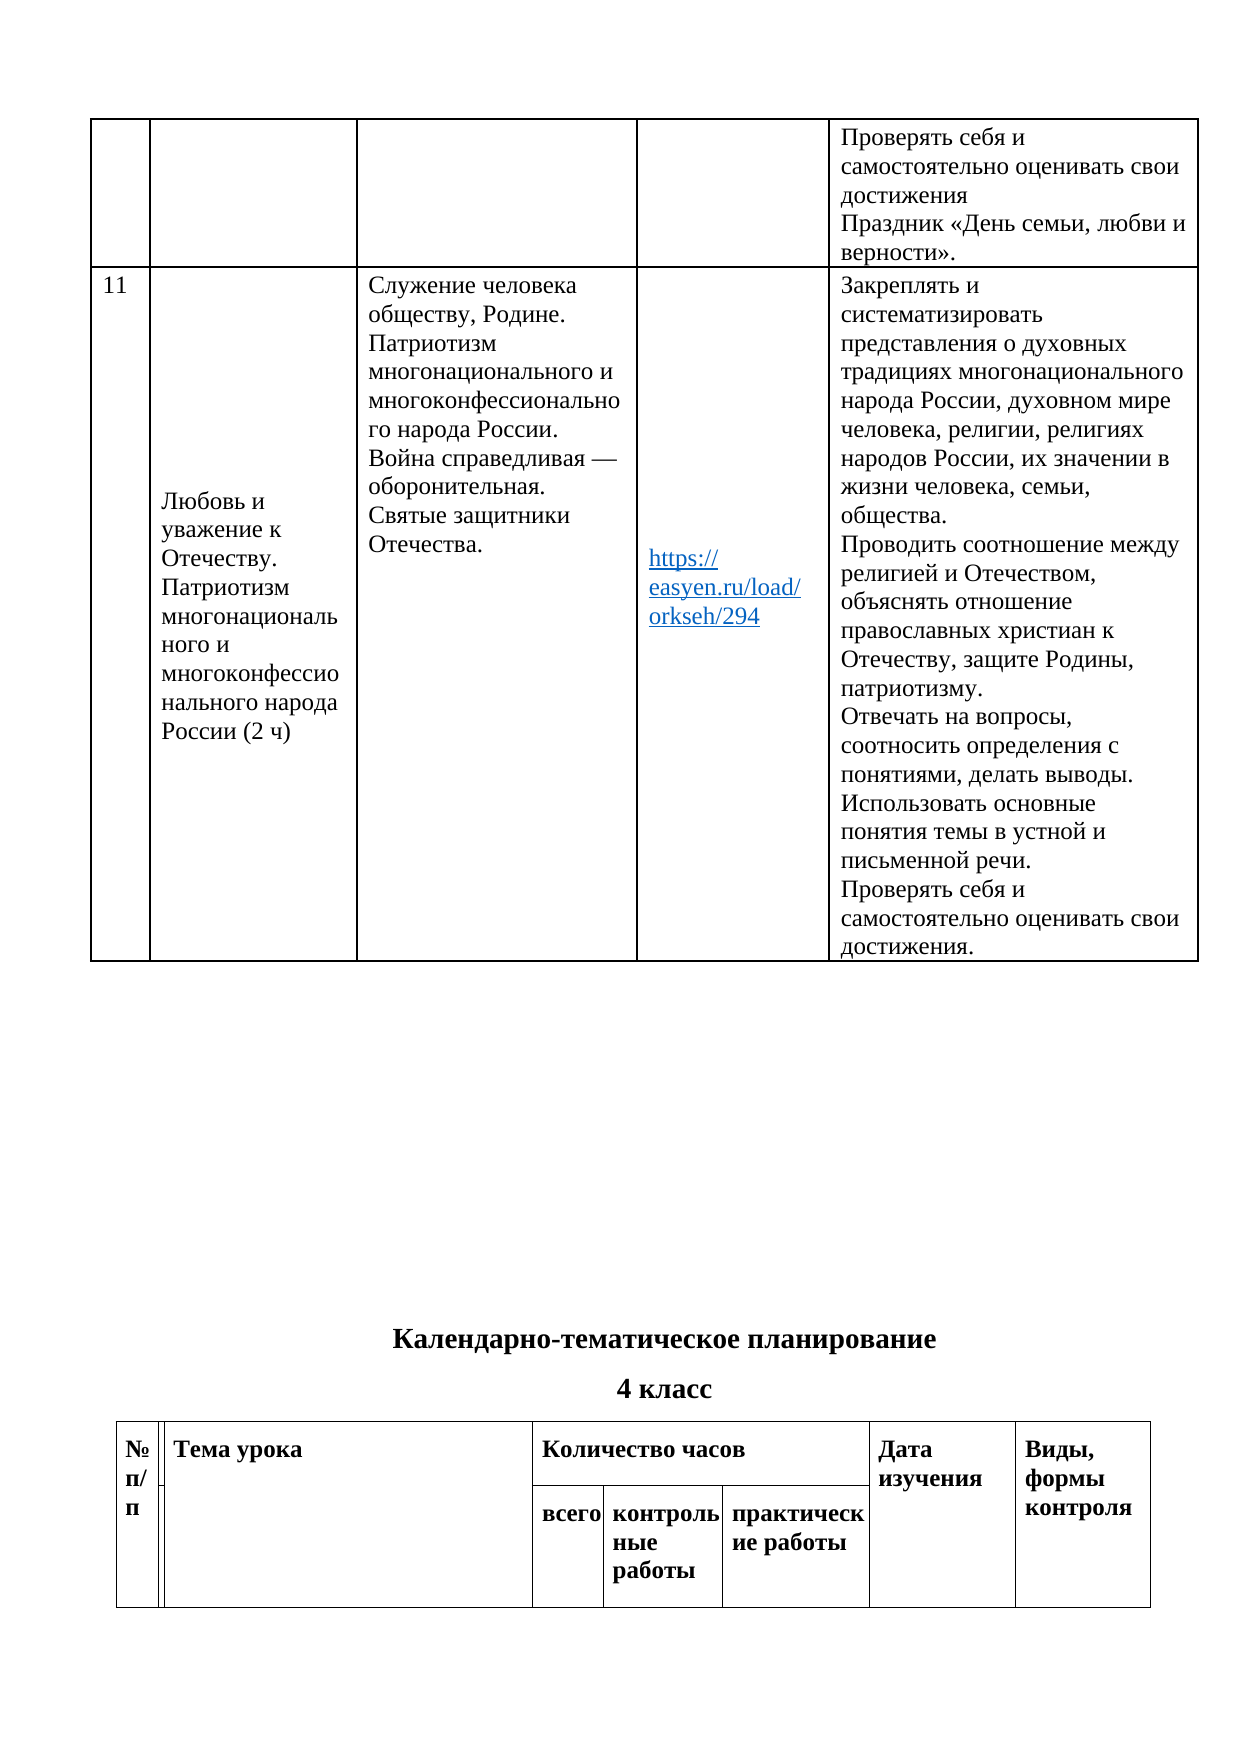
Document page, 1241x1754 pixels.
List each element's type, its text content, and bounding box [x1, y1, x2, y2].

table_cell Закреплять и систематизировать представления о духовных традициях многонационального народа России, духовном мире человека, религии, религиях народов России, их значении в жизни человека, семьи, общества. Проводить соотношение между религией и Отечеством, объяснять отношение православных христиан к Отечеству, защите Родины, патриотизму. Отвечать на вопросы, соотносить определения с понятиями, делать выводы. Использовать основные понятия темы в устной и письменной речи. Проверять себя и самостоятельно оценивать свои достижения. [830, 268, 1197, 960]
table_header Тема урока [165, 1422, 532, 1607]
text Календарно-тематическое планирование [177, 1321, 1152, 1354]
table_cell практические работы [723, 1486, 869, 1607]
text 4 класс [177, 1371, 1152, 1404]
table_cell Любовь и уважение к Отечеству. Патриотизм многонационального и многоконфессионального народа России (2 ч) [151, 268, 356, 960]
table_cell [638, 120, 828, 266]
table_cell 10 [92, 120, 149, 266]
table_header Количество часов [533, 1422, 869, 1485]
table_cell https://easyen.ru/load/orkseh/294 [638, 268, 828, 960]
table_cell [358, 120, 636, 266]
table_header [159, 1422, 164, 1485]
table_header № п/п [117, 1422, 158, 1607]
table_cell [151, 120, 356, 266]
table_cell контрольные работы [604, 1486, 722, 1607]
table_cell 11 [92, 268, 149, 960]
table_header Виды, формы контроля [1016, 1422, 1150, 1607]
table_header Дата изучения [870, 1422, 1015, 1607]
table_cell всего [533, 1486, 603, 1607]
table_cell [830, 120, 1197, 266]
table_cell [159, 1486, 164, 1607]
table_cell Служение человека обществу, Родине. Патриотизм многонационального и многоконфессионального народа России. Война справедливая — оборонительная. Святые защитники Отечества. [358, 268, 636, 960]
